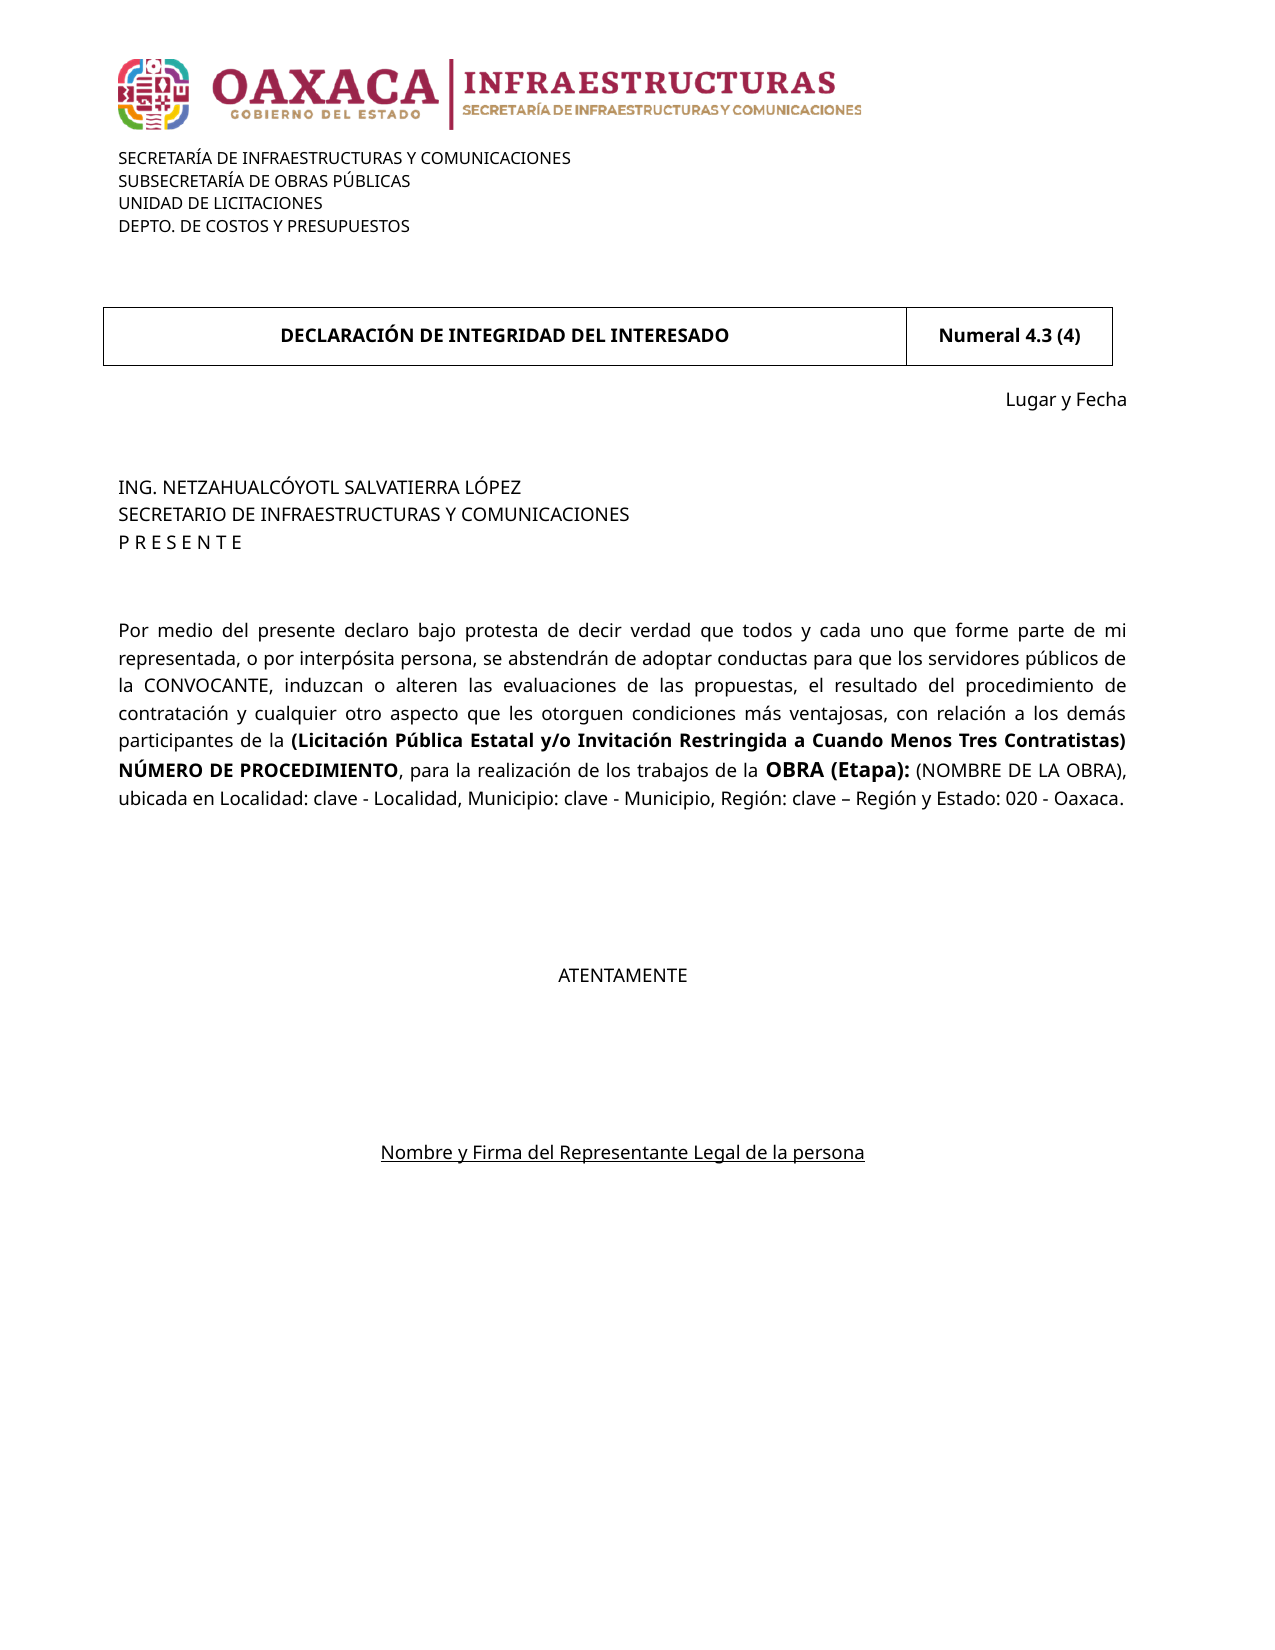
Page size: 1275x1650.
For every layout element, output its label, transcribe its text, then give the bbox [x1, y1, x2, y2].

text ING. NETZAHUALCÓYOTL SALVATIERRA LÓPEZ [118, 474, 1127, 500]
text Por medio del presente declaro bajo protesta de decir verdad que todos y cada uno que forme parte de mi representada, o por interpósita persona, se abstendrán de adoptar conductas para que los servidores públicos de la CONVOCANTE, induzcan o alteren las evaluaciones de las propuestas, el resultado del procedimiento de contratación y cualquier otro aspecto que les otorguen condiciones más ventajosas, con relación a los demás participantes de la (Licitación Pública Estatal y/o Invitación Restringida a Cuando Menos Tres Contratistas) NÚMERO DE PROCEDIMIENTO, para la realización de los trabajos de la OBRA (Etapa): (NOMBRE DE LA OBRA), ubicada en Localidad: clave - Localidad, Municipio: clave - Municipio, Región: clave – Región y Estado: 020 - Oaxaca. [118, 618, 1127, 811]
text SECRETARIO DE INFRAESTRUCTURAS Y COMUNICACIONES [118, 502, 1127, 527]
text P R E S E N T E [118, 529, 1127, 555]
text Lugar y Fecha [118, 354, 1127, 411]
table_header DECLARACIÓN DE INTEGRIDAD DEL INTERESADO [104, 308, 906, 365]
text Nombre y Firma del Representante Legal de la persona [118, 1139, 1127, 1164]
text ATENTAMENTE [118, 962, 1127, 988]
table_header Numeral 4.3 (4) [907, 308, 1112, 365]
picture [118, 59, 862, 130]
